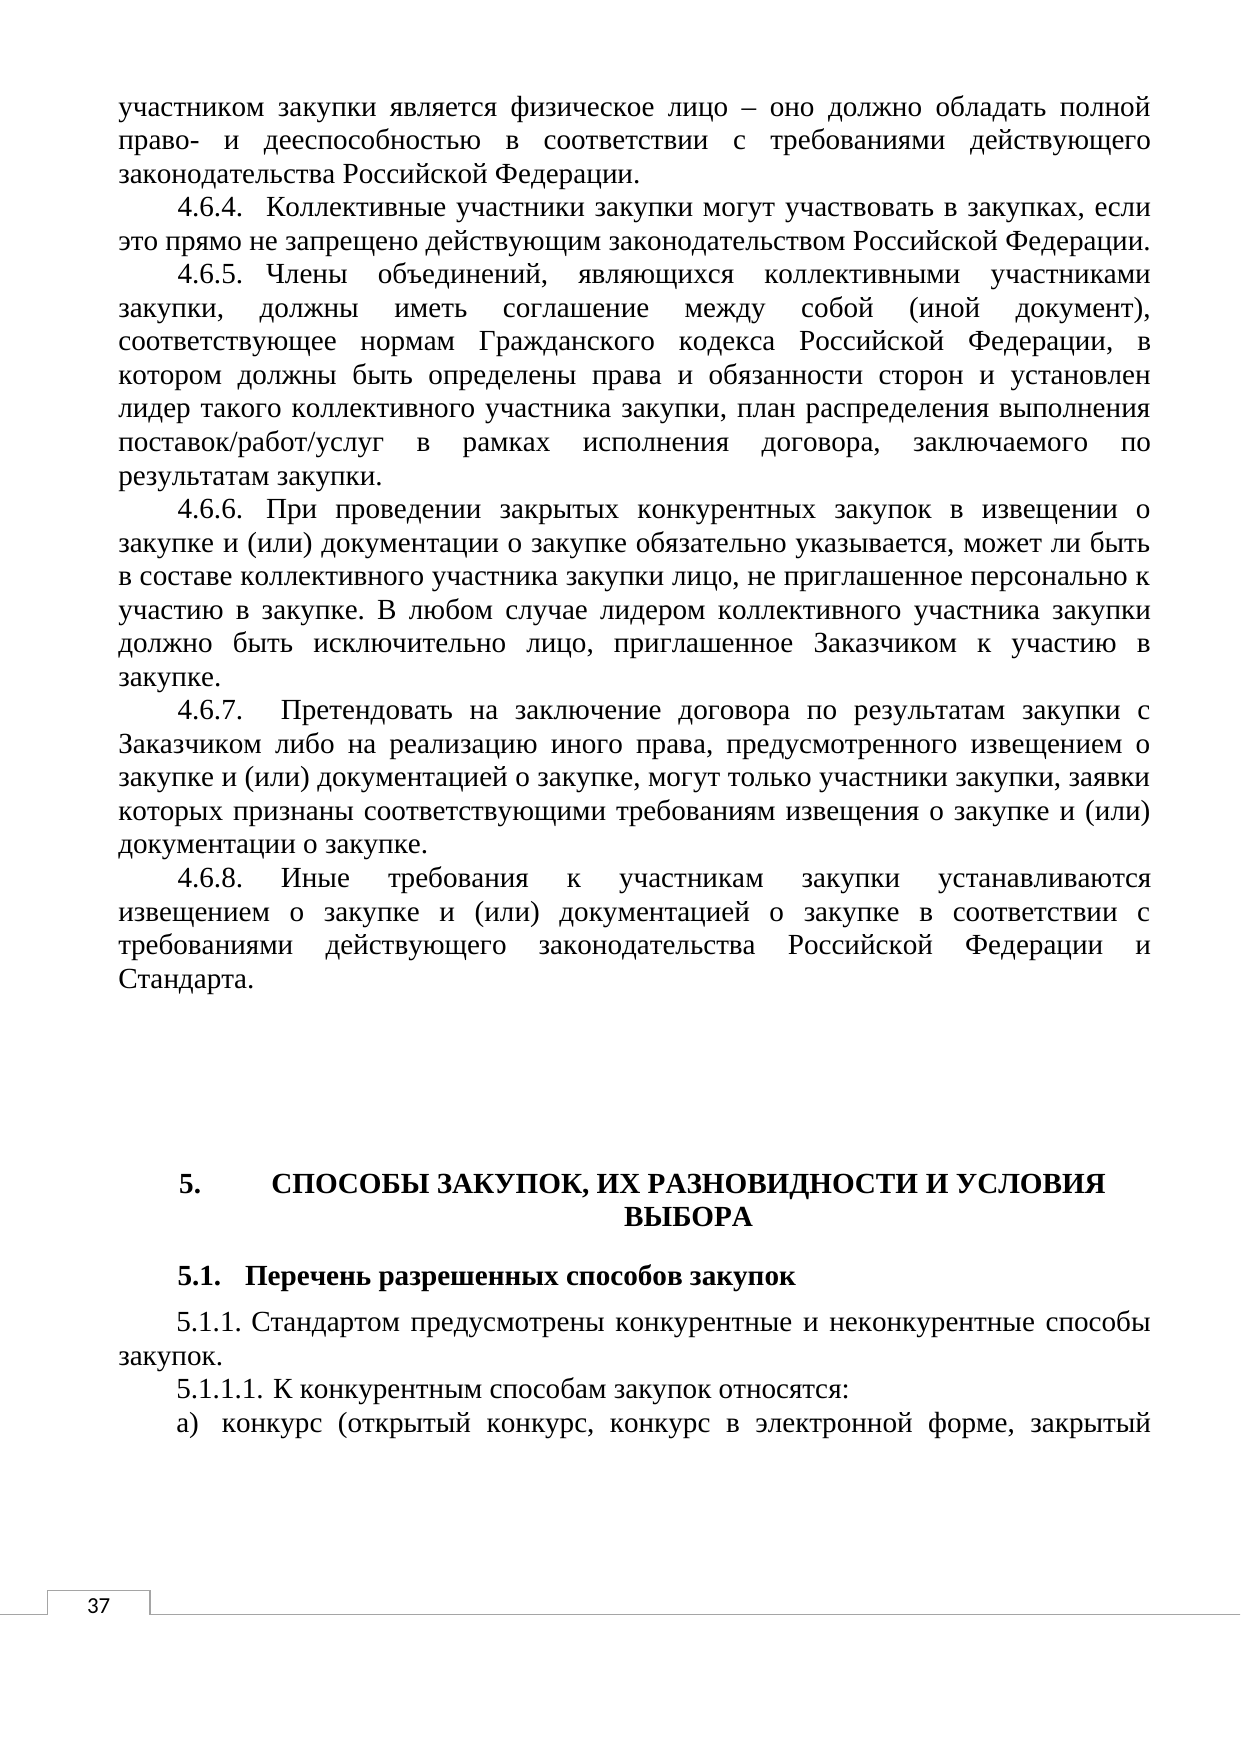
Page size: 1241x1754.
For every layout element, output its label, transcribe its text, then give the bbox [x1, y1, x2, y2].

list К конкурентным способам закупок относятся: [118, 1371, 1152, 1405]
list Члены объединений, являющихся коллективными участниками закупки, должны иметь соглашение между собой (иной документ), соответствующее нормам Гражданского кодекса Российской Федерации, в котором должны быть определены права и обязанности сторон и установлен лидер такого коллективного участника закупки, план распределения выполнения поставок/работ/услуг в рамках исполнения договора, заключаемого по результатам закупки. [118, 256, 1152, 491]
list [118, 1405, 1152, 1438]
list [118, 89, 1152, 189]
list Стандартом предусмотрены конкурентные и неконкурентные способы закупок. [118, 1304, 1152, 1371]
list Коллективные участники закупки могут участвовать в закупках, если это прямо не запрещено действующим законодательством Российской Федерации. [118, 189, 1152, 256]
list Претендовать на заключение договора по результатам закупки с Заказчиком либо на реализацию иного права, предусмотренного извещением о закупке и (или) документацией о закупке, могут только участники закупки, заявки которых признаны соответствующими требованиям извещения о закупке и (или) документации о закупке. [118, 692, 1152, 860]
list Способы закупок, их разновидности и условия выбора [133, 1166, 1152, 1233]
list При проведении закрытых конкурентных закупок в извещении о закупке и (или) документации о закупке обязательно указывается, может ли быть в составе коллективного участника закупки лицо, не приглашенное персонально к участию в закупке. В любом случае лидером коллективного участника закупки должно быть исключительно лицо, приглашенное Заказчиком к участию в закупке. [118, 491, 1152, 692]
list Иные требования к участникам закупки устанавливаются извещением о закупке и (или) документацией о закупке в соответствии с требованиями действующего законодательства Российской Федерации и Стандарта. [118, 860, 1152, 994]
list Перечень разрешенных способов закупок [177, 1258, 1152, 1292]
